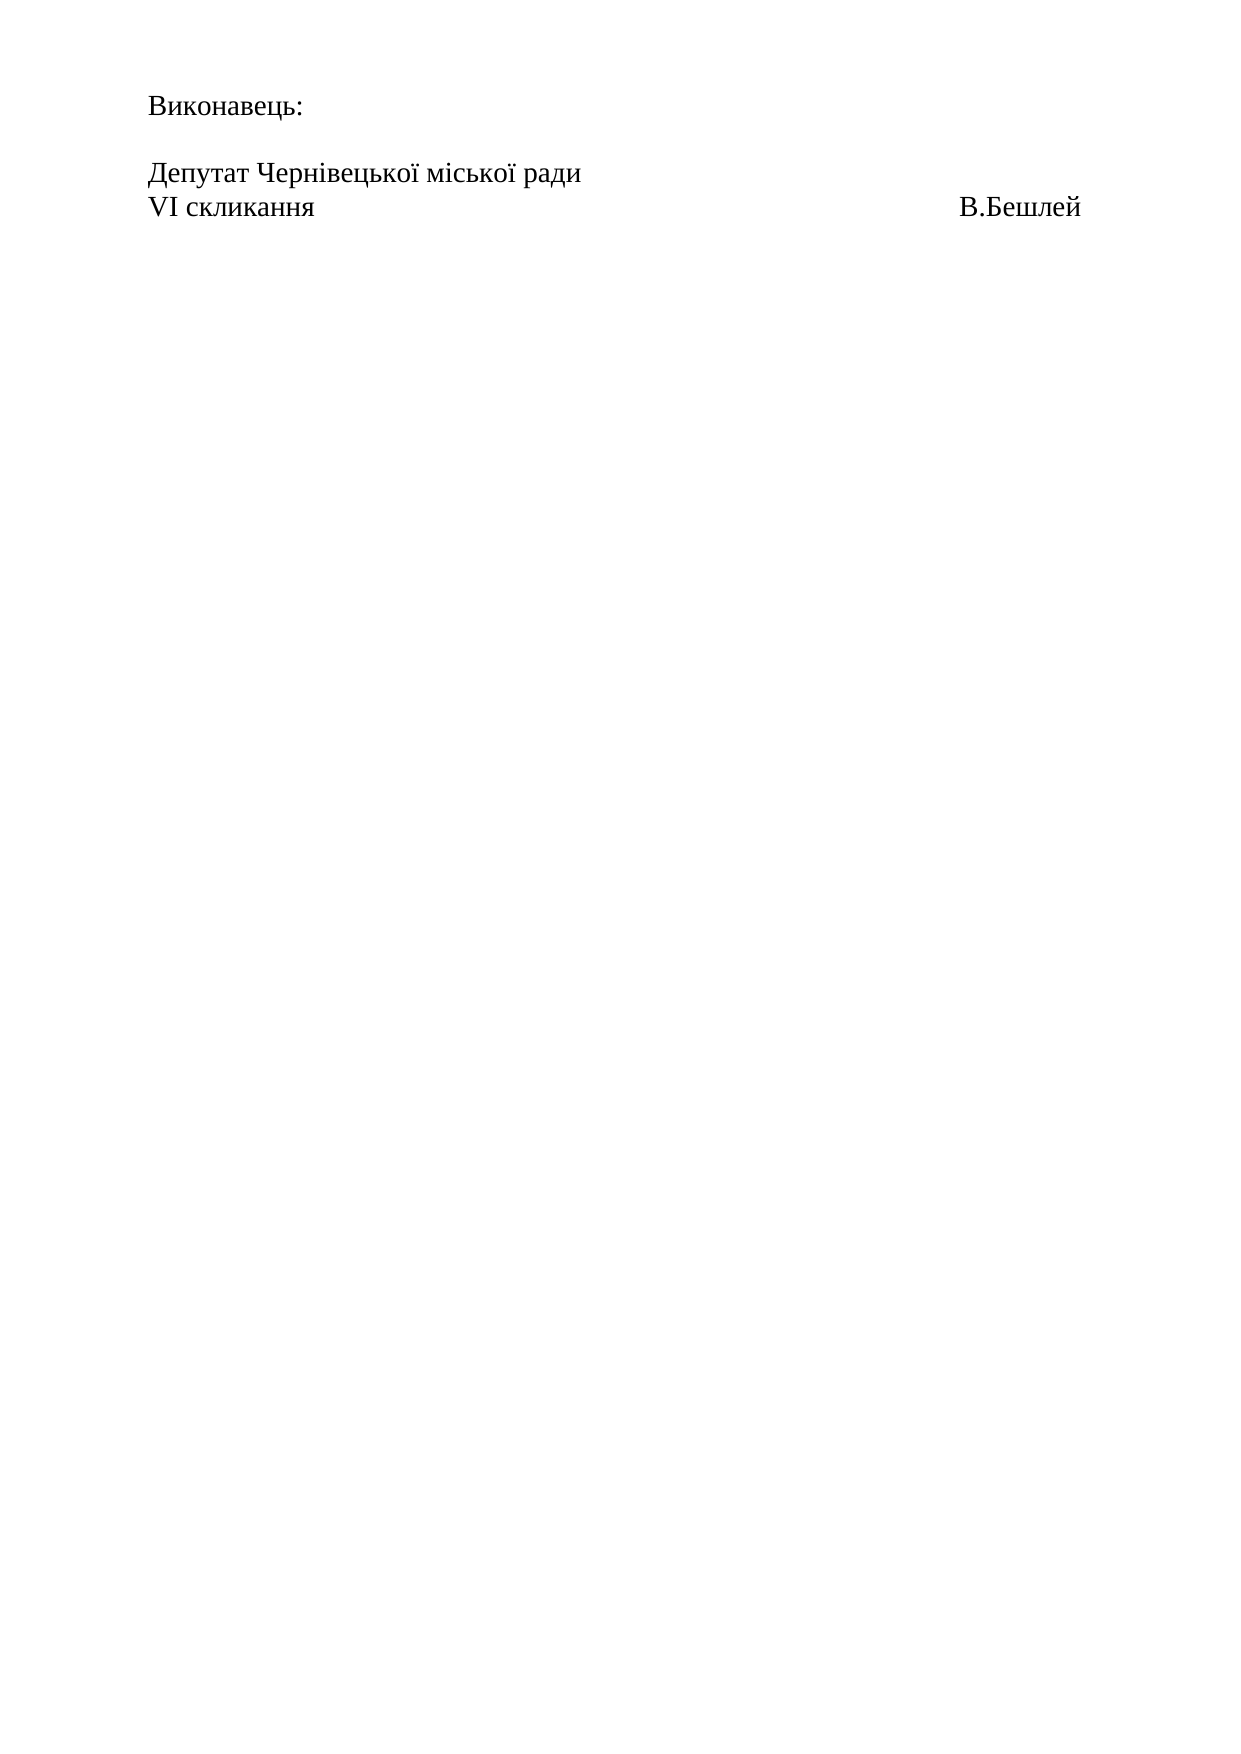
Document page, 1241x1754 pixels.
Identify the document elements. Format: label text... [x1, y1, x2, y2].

text Виконавець: [148, 88, 1152, 122]
text Депутат Чернівецької міської ради [148, 156, 1152, 189]
text VІ скликання В.Бешлей [148, 189, 1152, 223]
